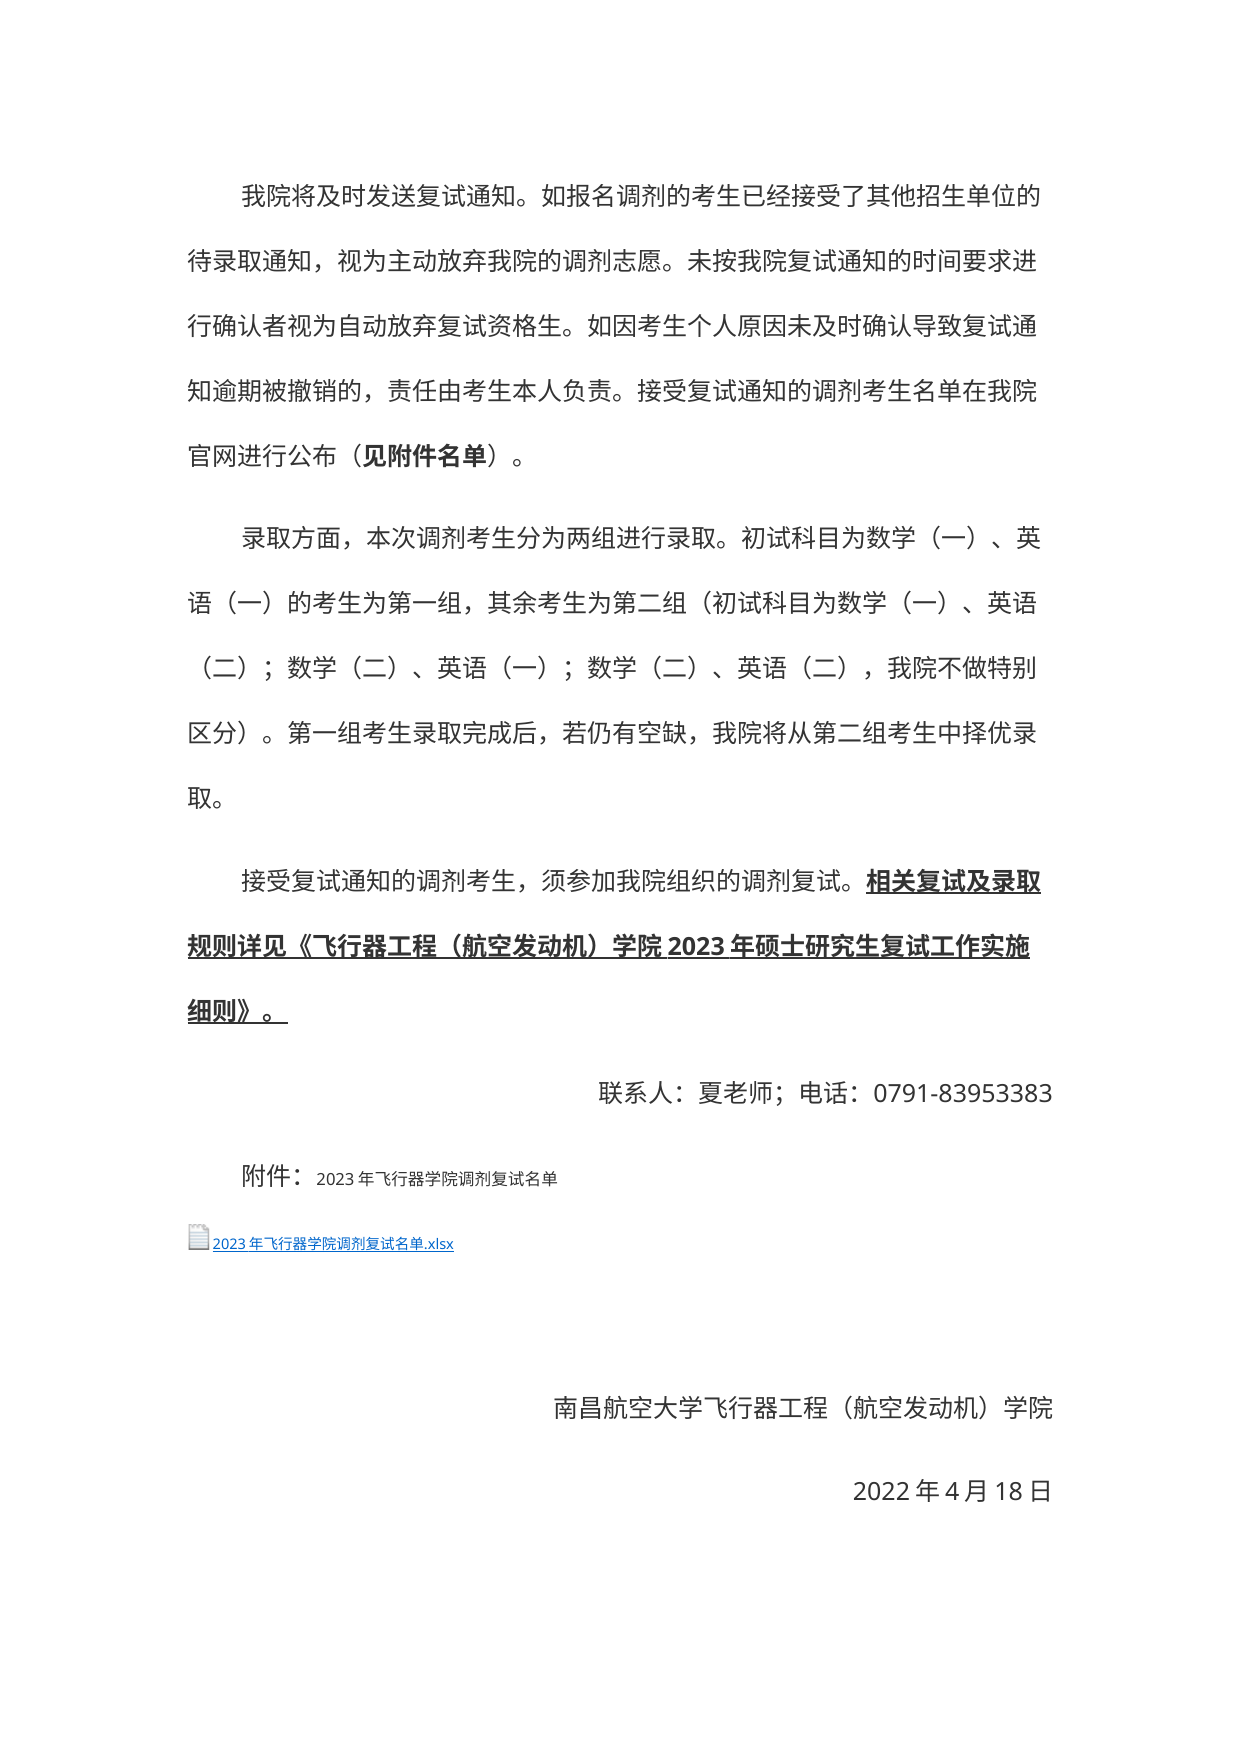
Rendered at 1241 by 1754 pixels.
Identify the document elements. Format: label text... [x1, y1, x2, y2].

text 南昌航空大学飞行器工程（航空发动机）学院 [187, 1374, 1053, 1439]
text 附件：2023年飞行器学院调剂复试名单 [187, 1142, 1053, 1207]
text 联系人：夏老师；电话：0791-83953383 [187, 1059, 1053, 1124]
text 我院将及时发送复试通知。如报名调剂的考生已经接受了其他招生单位的待录取通知，视为主动放弃我院的调剂志愿。未按我院复试通知的时间要求进行确认者视为自动放弃复试资格生。如因考生个人原因未及时确认导致复试通知逾期被撤销的，责任由考生本人负责。接受复试通知的调剂考生名单在我院官网进行公布（见附件名单）。 [187, 162, 1053, 487]
text 接受复试通知的调剂考生，须参加我院组织的调剂复试。相关复试及录取规则详见《飞行器工程（航空发动机）学院2023年硕士研究生复试工作实施细则》。 [187, 847, 1053, 1042]
text 2023年飞行器学院调剂复试名单.xlsx [187, 1224, 1053, 1257]
picture [187, 1224, 213, 1250]
text 录取方面，本次调剂考生分为两组进行录取。初试科目为数学（一）、英语（一）的考生为第一组，其余考生为第二组（初试科目为数学（一）、英语（二）；数学（二）、英语（一）；数学（二）、英语（二），我院不做特别区分）。第一组考生录取完成后，若仍有空缺，我院将从第二组考生中择优录取。 [187, 504, 1053, 829]
text 2022年4月18日 [187, 1457, 1053, 1522]
